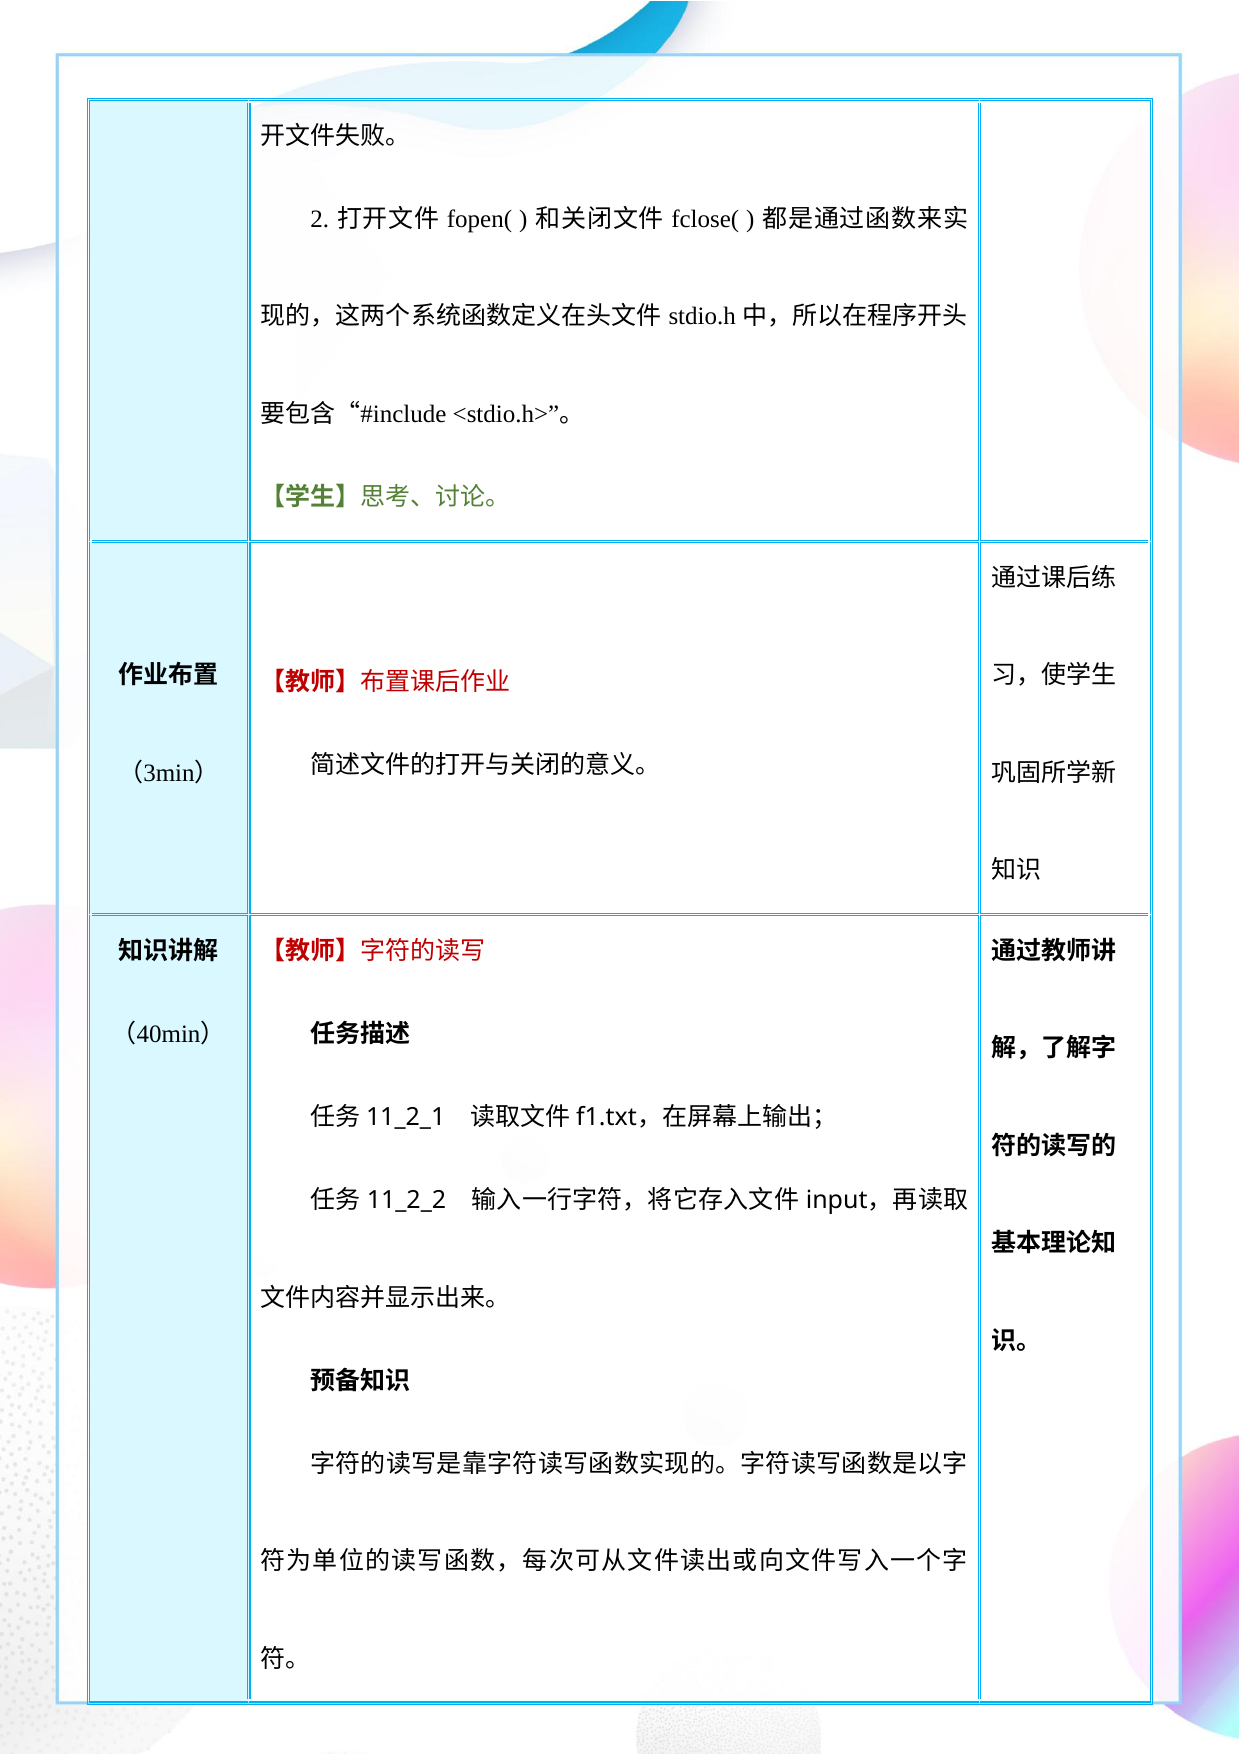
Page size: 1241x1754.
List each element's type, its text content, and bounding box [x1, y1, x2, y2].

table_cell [980, 913, 1150, 1701]
table_cell 【教师】布置课后作业 简述文件的打开与关闭的意义。 [251, 543, 978, 913]
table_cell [980, 101, 1150, 539]
table_cell 通过课后练习，使学生巩固所学新知识 [981, 540, 1150, 913]
table_cell 知识讲解 （40min） [90, 913, 249, 1701]
picture [0, 1, 1239, 1754]
table_cell 知识讲解 （40min） [90, 99, 249, 539]
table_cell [249, 101, 979, 539]
table_cell 作业布置（3min） [90, 540, 247, 913]
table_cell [249, 916, 979, 1701]
